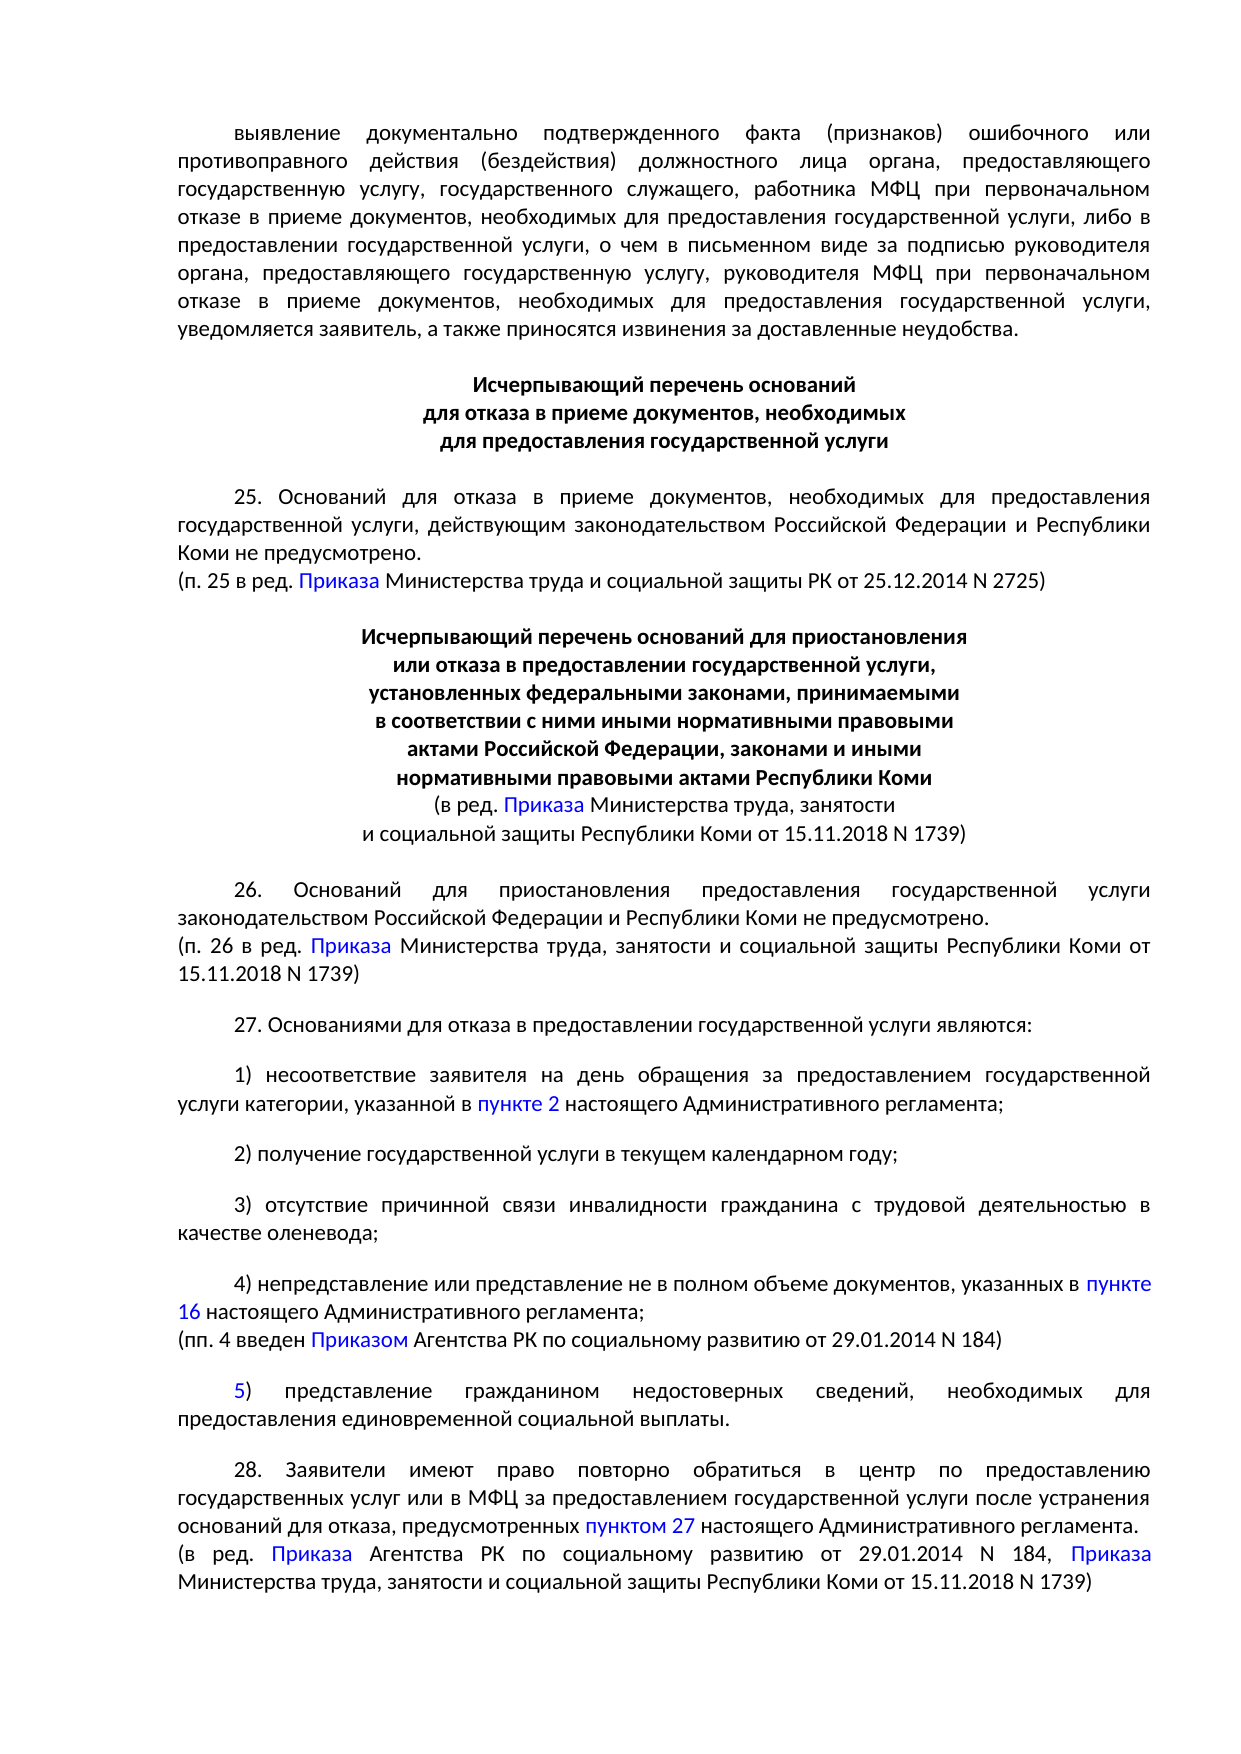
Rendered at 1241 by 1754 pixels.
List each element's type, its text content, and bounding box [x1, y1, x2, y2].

title для отказа в приеме документов, необходимых [177, 398, 1152, 426]
text 1) несоответствие заявителя на день обращения за предоставлением государственной услуги категории, указанной в пункте 2 настоящего Административного регламента; [177, 1061, 1152, 1117]
title нормативными правовыми актами Республики Коми [177, 763, 1152, 791]
text 2) получение государственной услуги в текущем календарном году; [177, 1139, 1152, 1168]
text (пп. 4 введен Приказом Агентства РК по социальному развитию от 29.01.2014 N 184) [177, 1326, 1152, 1353]
title установленных федеральными законами, принимаемыми [177, 678, 1152, 707]
text (п. 26 в ред. Приказа Министерства труда, занятости и социальной защиты Республики Коми от 15.11.2018 N 1739) [177, 931, 1152, 987]
text 26. Оснований для приостановления предоставления государственной услуги законодательством Российской Федерации и Республики Коми не предусмотрено. [177, 875, 1152, 931]
text и социальной защиты Республики Коми от 15.11.2018 N 1739) [177, 819, 1152, 847]
title актами Российской Федерации, законами и иными [177, 734, 1152, 763]
text 5) представление гражданином недостоверных сведений, необходимых для предоставления единовременной социальной выплаты. [177, 1376, 1152, 1432]
title Исчерпывающий перечень оснований [177, 370, 1152, 398]
text (в ред. Приказа Агентства РК по социальному развитию от 29.01.2014 N 184, Приказа Министерства труда, занятости и социальной защиты Республики Коми от 15.11.2018 N 1739) [177, 1539, 1152, 1596]
title в соответствии с ними иными нормативными правовыми [177, 707, 1152, 734]
text выявление документально подтвержденного факта (признаков) ошибочного или противоправного действия (бездействия) должностного лица органа, предоставляющего государственную услугу, государственного служащего, работника МФЦ при первоначальном отказе в приеме документов, необходимых для предоставления государственной услуги, либо в предоставлении государственной услуги, о чем в письменном виде за подписью руководителя органа, предоставляющего государственную услугу, руководителя МФЦ при первоначальном отказе в приеме документов, необходимых для предоставления государственной услуги, уведомляется заявитель, а также приносятся извинения за доставленные неудобства. [177, 118, 1152, 342]
text (в ред. Приказа Министерства труда, занятости [177, 791, 1152, 819]
text (п. 25 в ред. Приказа Министерства труда и социальной защиты РК от 25.12.2014 N 2725) [177, 566, 1152, 594]
text 28. Заявители имеют право повторно обратиться в центр по предоставлению государственных услуг или в МФЦ за предоставлением государственной услуги после устранения оснований для отказа, предусмотренных пунктом 27 настоящего Административного регламента. [177, 1455, 1152, 1539]
title или отказа в предоставлении государственной услуги, [177, 651, 1152, 678]
text 4) непредставление или представление не в полном объеме документов, указанных в пункте 16 настоящего Административного регламента; [177, 1269, 1152, 1326]
text 25. Оснований для отказа в приеме документов, необходимых для предоставления государственной услуги, действующим законодательством Российской Федерации и Республики Коми не предусмотрено. [177, 482, 1152, 566]
title Исчерпывающий перечень оснований для приостановления [177, 622, 1152, 651]
title для предоставления государственной услуги [177, 426, 1152, 454]
text 27. Основаниями для отказа в предоставлении государственной услуги являются: [177, 1010, 1152, 1038]
text 3) отсутствие причинной связи инвалидности гражданина с трудовой деятельностью в качестве оленевода; [177, 1191, 1152, 1247]
